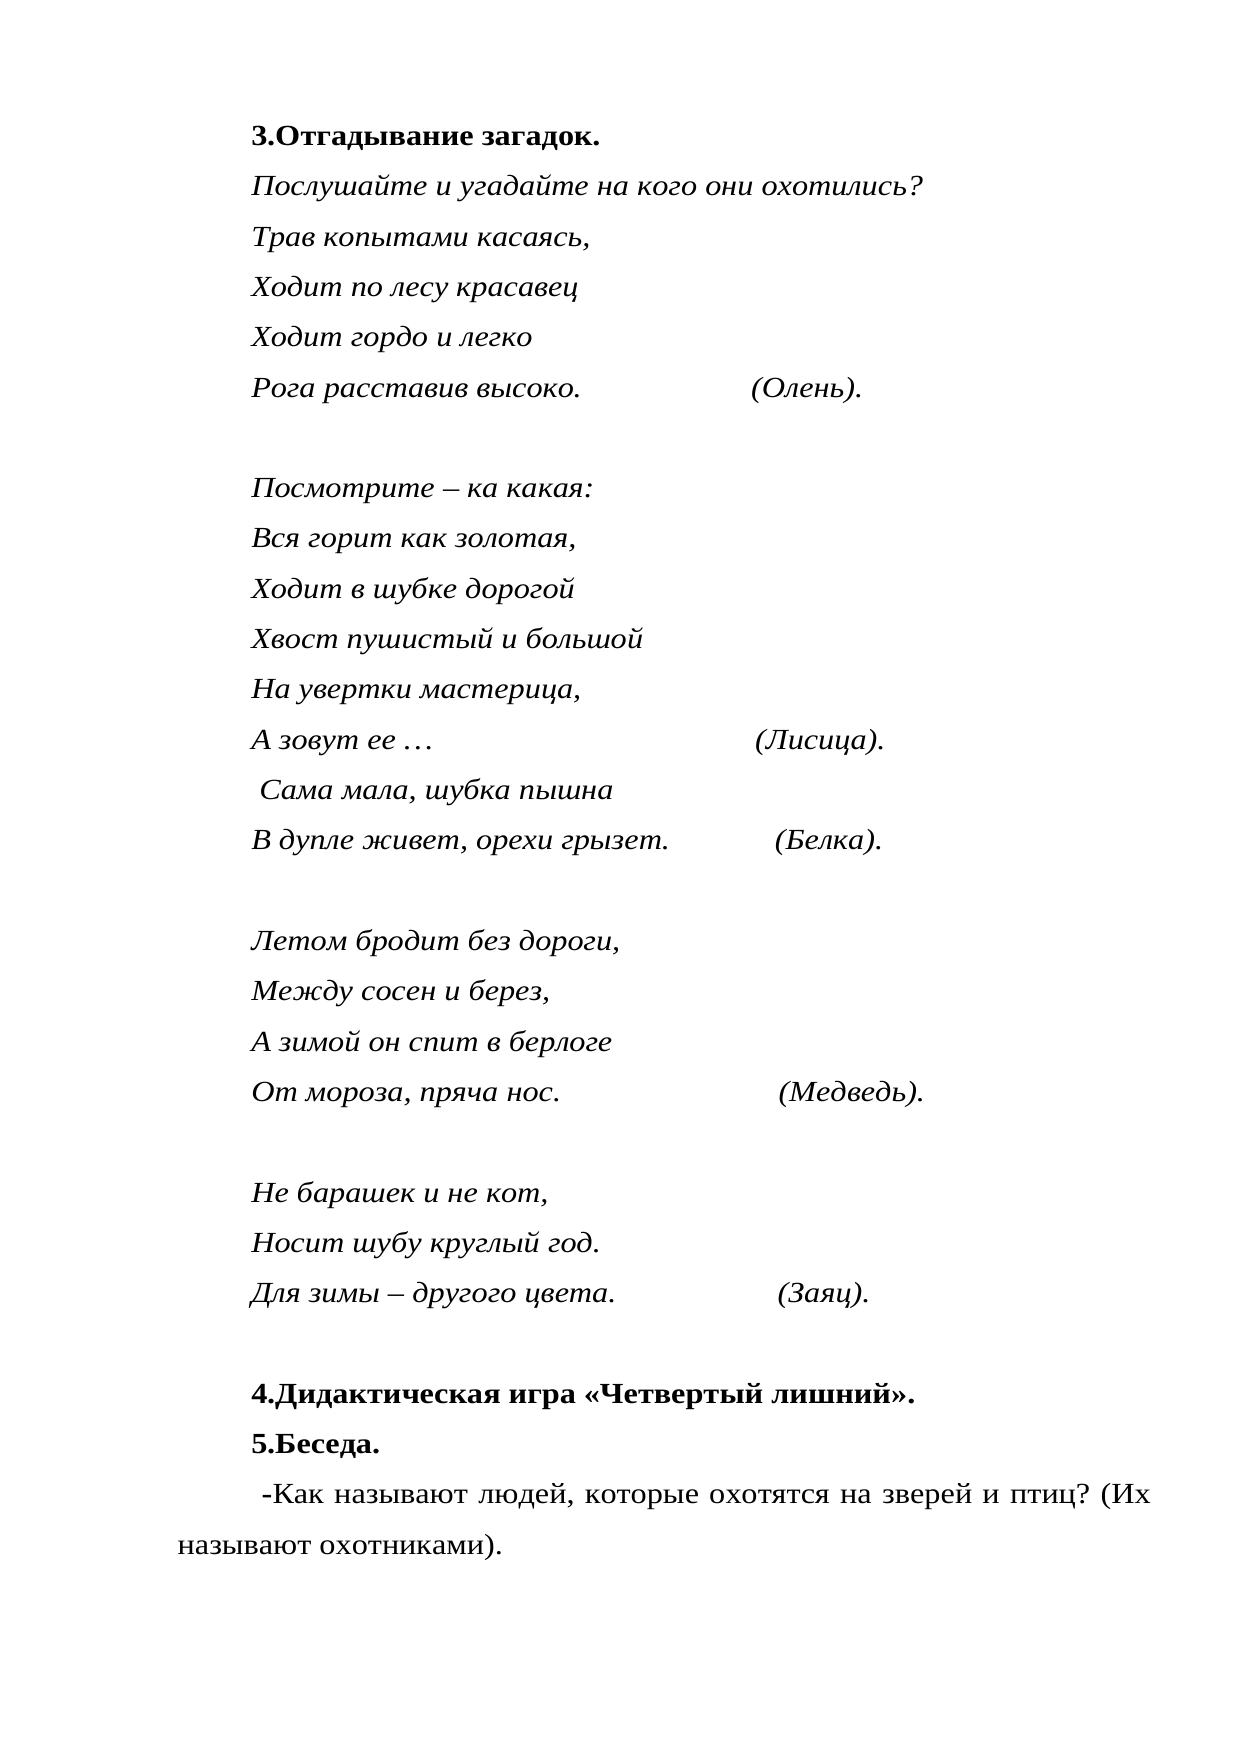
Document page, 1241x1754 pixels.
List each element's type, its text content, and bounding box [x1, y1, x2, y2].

text Ходит в шубке дорогой [177, 571, 1152, 604]
text Летом бродит без дороги, [177, 923, 1152, 957]
text Посмотрите – ка какая: [177, 470, 1152, 504]
text Для зимы – другого цвета. (Заяц). [177, 1275, 1152, 1309]
text Не барашек и не кот, [177, 1175, 1152, 1208]
text Рога расставив высоко. (Олень). [177, 370, 1152, 403]
text От мороза, пряча нос. (Медведь). [177, 1074, 1152, 1108]
text Хвост пушистый и большой [177, 621, 1152, 655]
text 3.Отгадывание загадок. [177, 118, 1152, 152]
text Послушайте и угадайте на кого они охотились? [177, 168, 1152, 202]
text На увертки мастерица, [177, 672, 1152, 705]
text Трав копытами касаясь, [177, 219, 1152, 252]
text 4.Дидактическая игра «Четвертый лишний». [177, 1376, 1152, 1409]
text Ходит гордо и легко [177, 319, 1152, 353]
text Носит шубу круглый год. [177, 1225, 1152, 1258]
text Сама мала, шубка пышна [177, 772, 1152, 806]
text 5.Беседа. [177, 1426, 1152, 1460]
text А зимой он спит в берлоге [177, 1024, 1152, 1057]
text Между сосен и берез, [177, 973, 1152, 1007]
text В дупле живет, орехи грызет. (Белка). [177, 822, 1152, 856]
text А зовут ее … (Лисица). [177, 722, 1152, 755]
text Вся горит как золотая, [177, 521, 1152, 554]
text Ходит по лесу красавец [177, 269, 1152, 303]
text -Как называют людей, которые охотятся на зверей и птиц? (Их называют охотниками). [177, 1477, 1152, 1560]
